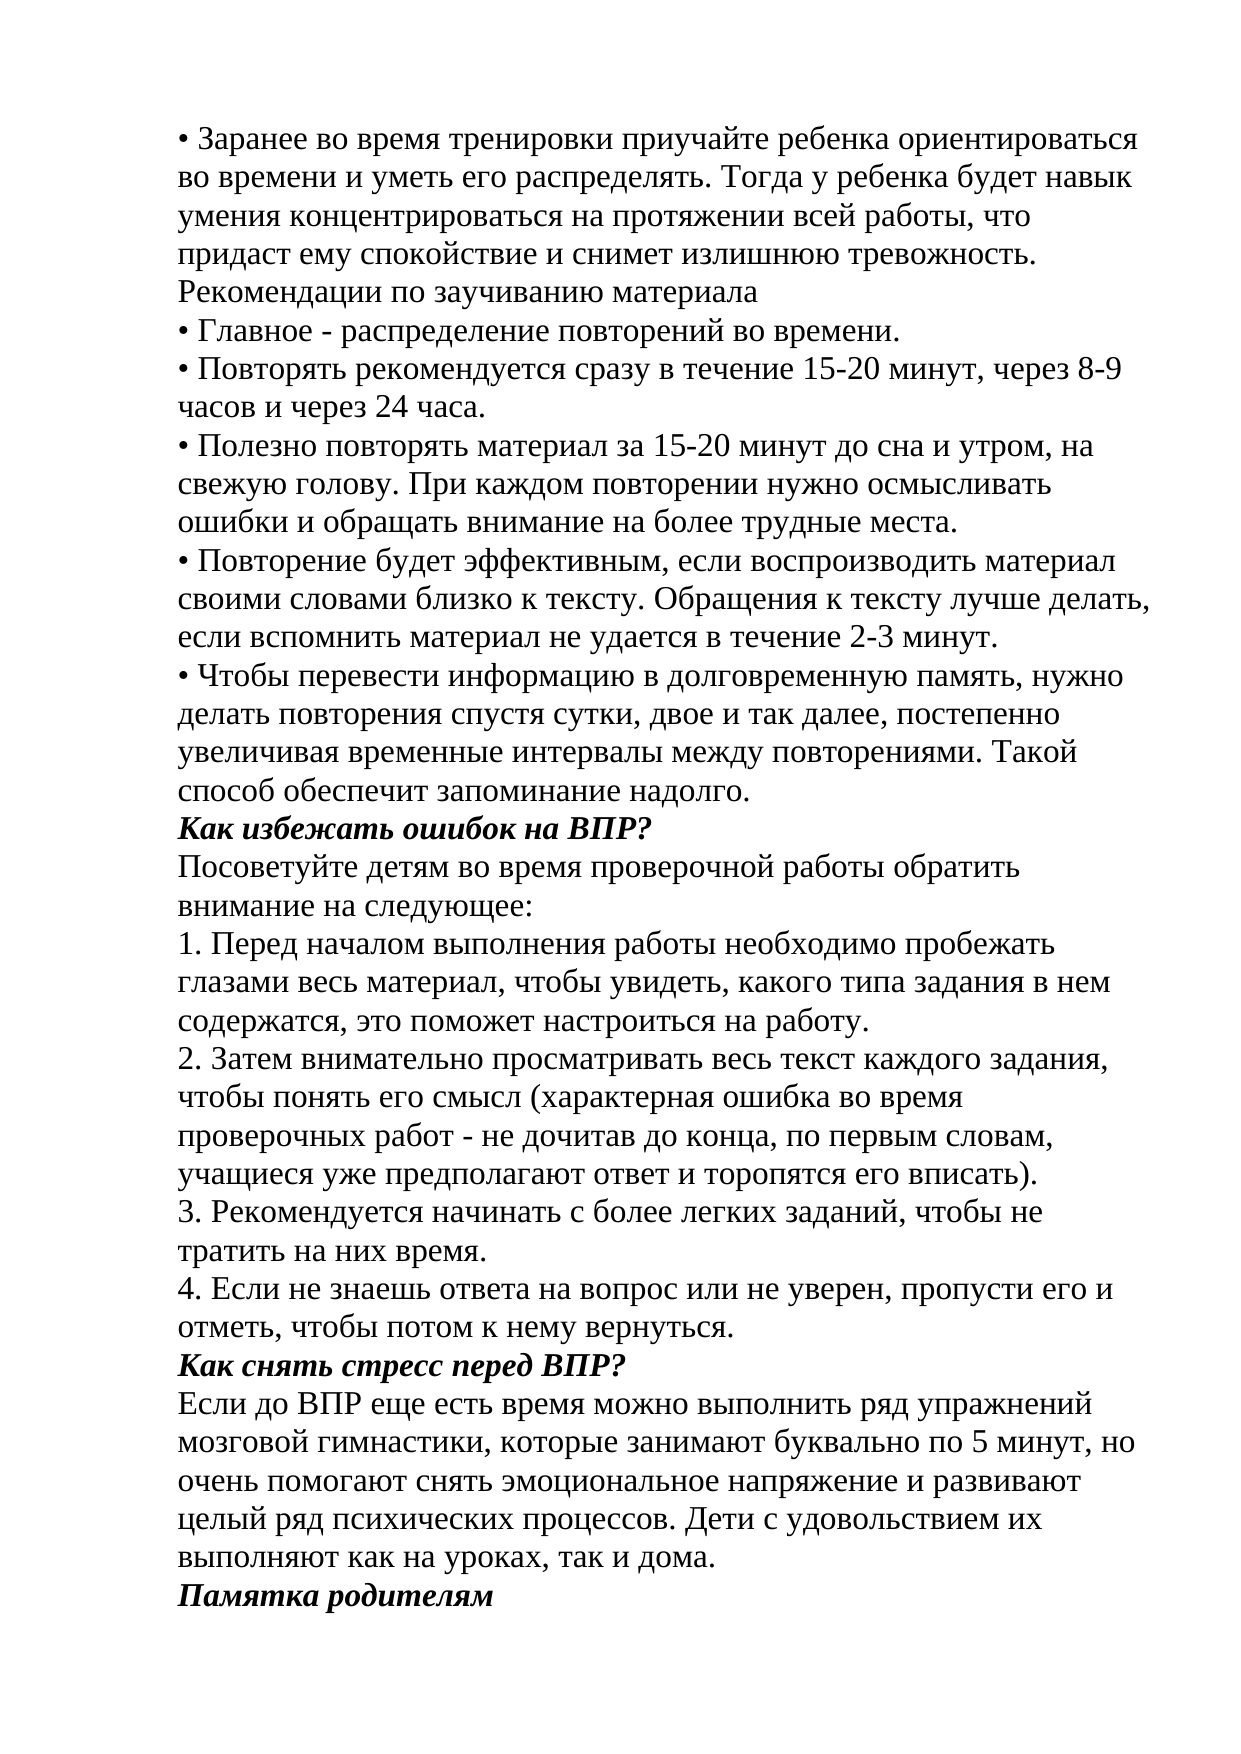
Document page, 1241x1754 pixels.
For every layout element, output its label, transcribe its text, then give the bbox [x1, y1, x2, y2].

text • Повторять рекомендуется сразу в течение 15-20 минут, через 8-9 часов и через 24 часа. [177, 348, 1152, 425]
text • Повторение будет эффективным, если воспроизводить материал своими словами близко к тексту. Обращения к тексту лучше делать, если вспомнить материал не удается в течение 2-3 минут. [177, 540, 1152, 655]
text 2. Затем внимательно просматривать весь текст каждого задания, чтобы понять его смысл (характерная ошибка во время проверочных работ - не дочитав до конца, по первым словам, учащиеся уже предполагают ответ и торопятся его вписать). [177, 1038, 1152, 1191]
text • Главное - распределение повторений во времени. [177, 310, 1152, 348]
text 1. Перед началом выполнения работы необходимо пробежать глазами весь материал, чтобы увидеть, какого типа задания в нем содержатся, это поможет настроиться на работу. [177, 923, 1152, 1038]
text Если до ВПР еще есть время можно выполнить ряд упражнений мозговой гимнастики, которые занимают буквально по 5 минут, но очень помогают снять эмоциональное напряжение и развивают целый ряд психических процессов. Дети с удовольствием их выполняют как на уроках, так и дома. [177, 1383, 1152, 1575]
text Памятка родителям [177, 1575, 1152, 1613]
text • Полезно повторять материал за 15-20 минут до сна и утром, на свежую голову. При каждом повторении нужно осмысливать ошибки и обращать внимание на более трудные места. [177, 425, 1152, 540]
text 3. Рекомендуется начинать с более легких заданий, чтобы не тратить на них время. [177, 1191, 1152, 1268]
text • Заранее во время тренировки приучайте ребенка ориентироваться во времени и уметь его распределять. Тогда у ребенка будет навык умения концентрироваться на протяжении всей работы, что придаст ему спокойствие и снимет излишнюю тревожность. [177, 118, 1152, 271]
text • Чтобы перевести информацию в долговременную память, нужно делать повторения спустя сутки, двое и так далее, постепенно увеличивая временные интервалы между повторениями. Такой способ обеспечит запоминание надолго. [177, 655, 1152, 808]
text Посоветуйте детям во время проверочной работы обратить внимание на следующее: [177, 846, 1152, 923]
text 4. Если не знаешь ответа на вопрос или не уверен, пропусти его и отметь, чтобы потом к нему вернуться. [177, 1268, 1152, 1345]
text Рекомендации по заучиванию материала [177, 271, 1152, 310]
text Как снять стресс перед ВПР? [177, 1345, 1152, 1383]
text Как избежать ошибок на ВПР? [177, 808, 1152, 846]
